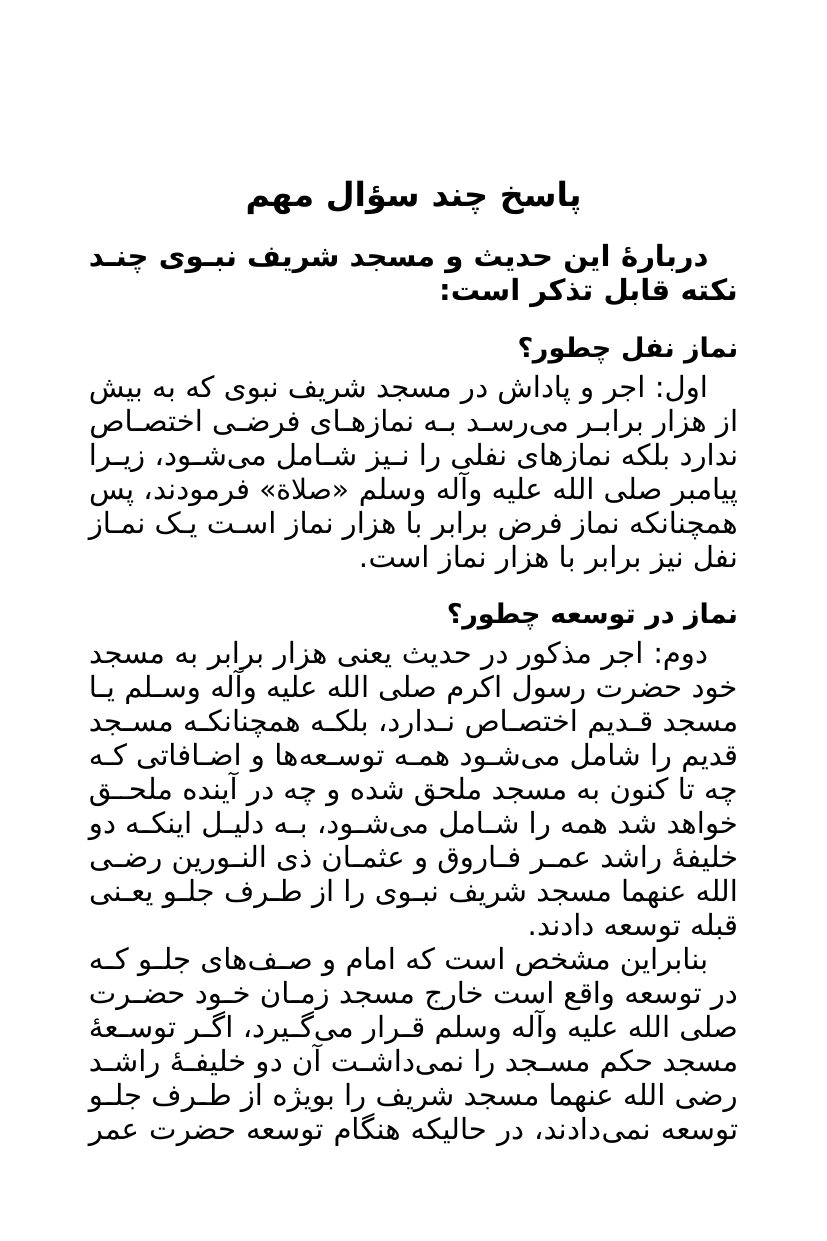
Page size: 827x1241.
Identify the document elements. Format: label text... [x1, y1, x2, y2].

text دربارۀ این حدیث و مسجد شریف نبوی چند نکته قابل تذکر است: [89, 239, 738, 307]
text اول: اجر و پاداش در مسجد شریف نبوی که به بیش از هزار برابر می‌رسد به نماز‌های فرضی اختصاص ندارد بلکه نماز‌های نفلی را نیز شامل می‌شود، زیرا پیامبر صلی الله علیه وآله وسلم «صلاة» فرمودند، پس همچنانکه نماز فرض برابر با هزار نماز است یک نماز نفل نیز برابر با هزار نماز است. [89, 370, 738, 574]
text نماز در توسعه چطور؟ [89, 599, 738, 630]
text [89, 942, 738, 1146]
text پاسخ چند سؤال مهم [89, 176, 738, 214]
text نماز نفل چطور؟ [89, 332, 738, 364]
text دوم: اجر مذکور در حدیث یعنی هزار برابر به مسجد خود حضرت رسول اکرم صلی الله علیه وآله وسلم یا مسجد قدیم اختصاص ندارد، بلکه همچنانکه مسجد قدیم را شامل می‌شود همه توسعه‌ها و اضافاتی که چه تا کنون به مسجد ملحق شده و چه در آینده ملحق خواهد شد همه را شامل می‌شود، به دلیل اینکه دو خلیفۀ راشد عمر فاروق و عثمان ذی النورین رضی الله عنهما مسجد شریف نبوی را از طرف جلو یعنی قبله توسعه دادند. [89, 637, 738, 942]
